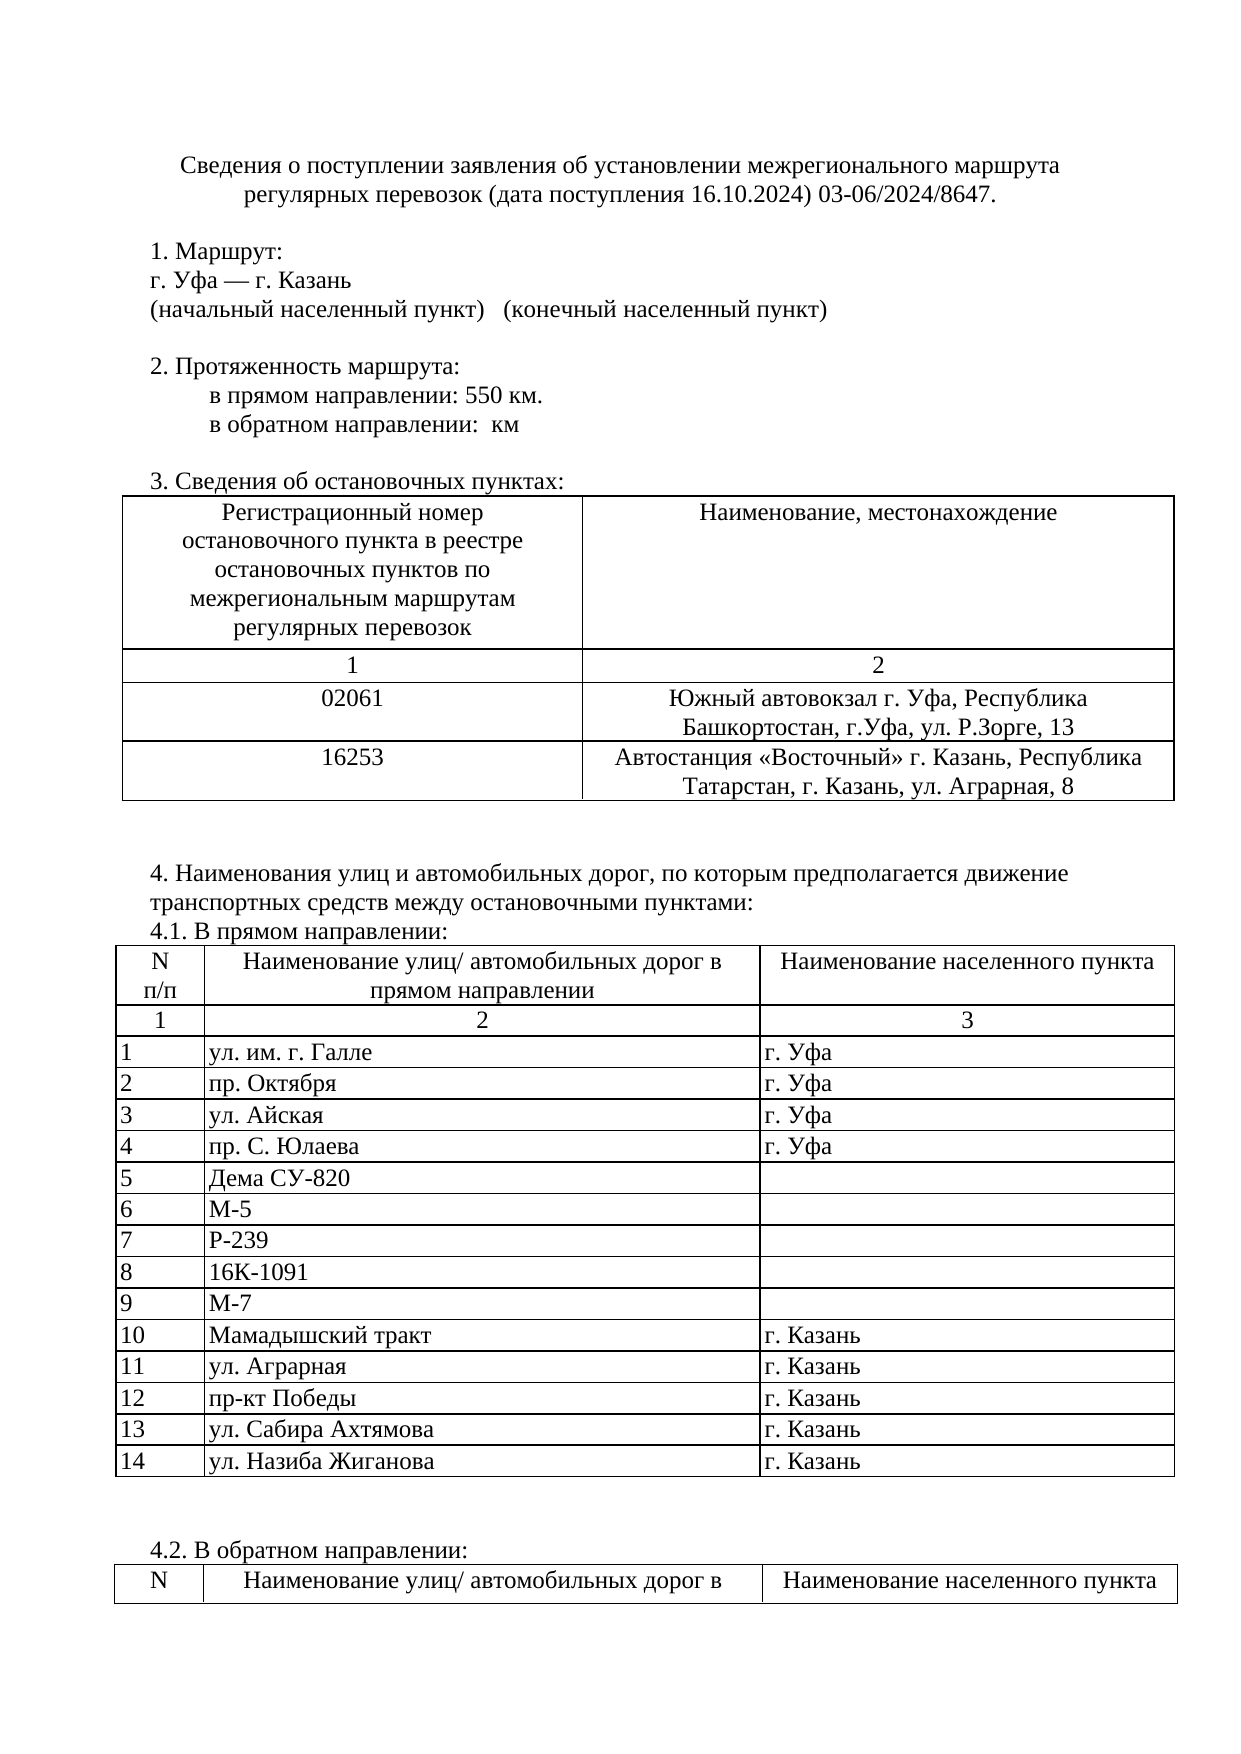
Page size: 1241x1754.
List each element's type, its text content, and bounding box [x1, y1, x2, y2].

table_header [763, 1565, 1177, 1602]
table_cell ул. им. г. Галле [205, 1037, 759, 1067]
table_cell г. Казань [761, 1415, 1174, 1444]
text 1. Маршрут: [150, 236, 1090, 265]
table_cell 11 [117, 1352, 204, 1381]
text 2. Протяженность маршрута: [150, 351, 1090, 380]
table_cell 5 [117, 1163, 204, 1193]
table_cell пр-кт Победы [205, 1383, 759, 1413]
table_cell 7 [117, 1226, 204, 1256]
table_cell г. Казань [761, 1383, 1174, 1413]
table_cell г. Казань [761, 1446, 1174, 1476]
table_cell 16К-1091 [205, 1257, 759, 1287]
table_cell 6 [117, 1194, 204, 1224]
table_cell 02061 [123, 683, 582, 740]
table_header Наименование, местонахождение [583, 497, 1173, 648]
table_cell 1 [117, 1006, 204, 1035]
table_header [204, 1565, 762, 1602]
table_header N п/п [117, 946, 204, 1004]
table_cell Р-239 [205, 1226, 759, 1256]
table_cell 1 [117, 1037, 204, 1067]
table_cell 8 [117, 1257, 204, 1287]
table_cell М-7 [205, 1289, 759, 1318]
table_cell 3 [761, 1006, 1174, 1035]
table_cell ул. Сабира Ахтямова [205, 1415, 759, 1444]
text в прямом направлении: 550 км. [150, 380, 1090, 409]
table_cell г. Казань [761, 1352, 1174, 1381]
table_cell пр. Октября [205, 1068, 759, 1098]
table_cell 2 [205, 1006, 759, 1035]
table_header Регистрационный номер остановочного пункта в реестре остановочных пунктов по межрегиональным маршрутам регулярных перевозок [123, 497, 582, 648]
text 4.2. В обратном направлении: [150, 1535, 1090, 1563]
table_cell 10 [117, 1320, 204, 1350]
table_cell Дема СУ-820 [205, 1163, 759, 1193]
table_cell г. Уфа [761, 1037, 1174, 1067]
table_cell г. Уфа [761, 1100, 1174, 1130]
table_cell 2 [583, 650, 1173, 681]
table_cell г. Уфа [761, 1131, 1174, 1161]
table_cell пр. С. Юлаева [205, 1131, 759, 1161]
table_cell [761, 1257, 1174, 1287]
table_cell 14 [117, 1446, 204, 1476]
table_cell 16253 [123, 742, 582, 799]
text 3. Сведения об остановочных пунктах: [150, 466, 1090, 495]
table_cell [761, 1194, 1174, 1224]
table_cell г. Казань [761, 1320, 1174, 1350]
table_cell [761, 1289, 1174, 1318]
table_cell 2 [117, 1068, 204, 1098]
table_cell ул. Айская [205, 1100, 759, 1130]
table_cell 1 [123, 650, 582, 681]
table_cell 13 [117, 1415, 204, 1444]
text Сведения о поступлении заявления об установлении межрегионального маршрута регулярных перевозок (дата поступления 16.10.2024) 03-06/2024/8647. [150, 150, 1090, 207]
table_cell 3 [117, 1100, 204, 1130]
table_cell Южный автовокзал г. Уфа, Республика Башкортостан, г.Уфа, ул. Р.Зорге, 13 [583, 683, 1173, 740]
table_cell [761, 1163, 1174, 1193]
table_cell ул. Назиба Жиганова [205, 1446, 759, 1476]
table_cell г. Уфа [761, 1068, 1174, 1098]
table_cell Автостанция «Восточный» г. Казань, Республика Татарстан, г. Казань, ул. Аграрная, 8 [583, 742, 1173, 799]
table_cell Мамадышский тракт [205, 1320, 759, 1350]
text г. Уфа — г. Казань [150, 265, 1090, 294]
table_cell [761, 1226, 1174, 1256]
table_cell М-5 [205, 1194, 759, 1224]
text 4.1. В прямом направлении: [150, 916, 1090, 945]
table_cell 12 [117, 1383, 204, 1413]
table_cell 4 [117, 1131, 204, 1161]
text 4. Наименования улиц и автомобильных дорог, по которым предполагается движение транспортных средств между остановочными пунктами: [150, 858, 1090, 916]
text в обратном направлении: км [150, 409, 1090, 437]
table_header N п/п [115, 1565, 203, 1602]
table_header Наименование населенного пункта [761, 946, 1174, 1004]
table_cell ул. Аграрная [205, 1352, 759, 1381]
text (начальный населенный пункт) (конечный населенный пункт) [150, 294, 1090, 322]
table_header Наименование улиц/ автомобильных дорог в прямом направлении [205, 946, 759, 1004]
table_cell 9 [117, 1289, 204, 1318]
